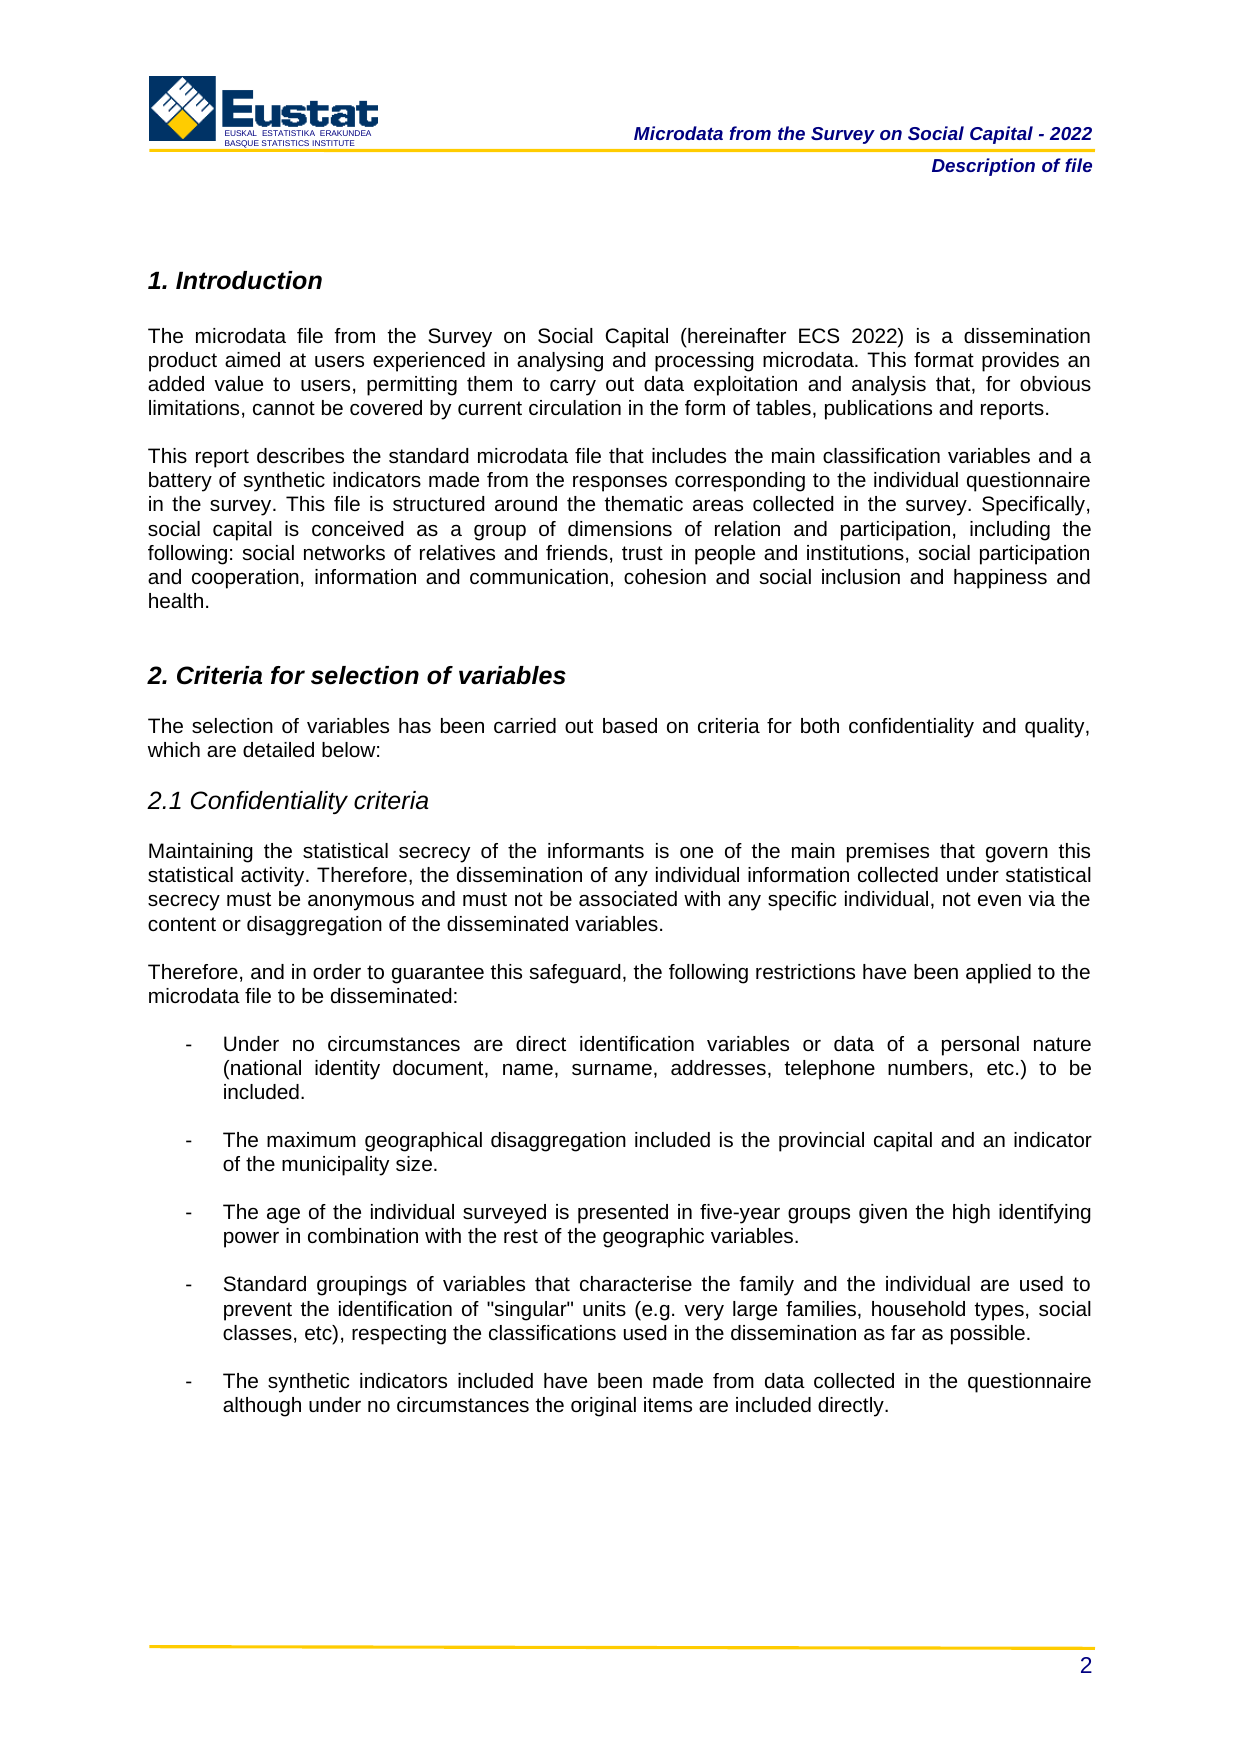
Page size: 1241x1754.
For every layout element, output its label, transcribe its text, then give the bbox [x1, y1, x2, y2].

list Under no circumstances are direct identification variables or data of a personal nature (national identity document, name, surname, addresses, telephone numbers, etc.) to be included. [185, 1032, 1092, 1104]
text Therefore, and in order to guarantee this safeguard, the following restrictions have been applied to the microdata file to be disseminated: [148, 959, 1092, 1008]
picture [149, 76, 378, 141]
text The selection of variables has been carried out based on criteria for both confidentiality and quality, which are detailed below: [148, 714, 1092, 762]
text 2.1 Confidentiality criteria [148, 786, 1092, 815]
list Standard groupings of variables that characterise the family and the individual are used to prevent the identification of "singular" units (e.g. very large families, household types, social classes, etc), respecting the classifications used in the dissemination as far as possible. [185, 1272, 1092, 1344]
list The maximum geographical disaggregation included is the provincial capital and an indicator of the municipality size. [185, 1128, 1092, 1176]
text This report describes the standard microdata file that includes the main classification variables and a battery of synthetic indicators made from the responses corresponding to the individual questionnaire in the survey. This file is structured around the thematic areas collected in the survey. Specifically, social capital is conceived as a group of dimensions of relation and participation, including the following: social networks of relatives and friends, trust in people and institutions, social participation and cooperation, information and communication, cohesion and social inclusion and happiness and health. [148, 444, 1092, 613]
list The synthetic indicators included have been made from data collected in the questionnaire although under no circumstances the original items are included directly. [185, 1369, 1092, 1417]
list The age of the individual surveyed is presented in five-year groups given the high identifying power in combination with the rest of the geographic variables. [185, 1200, 1092, 1248]
text Maintaining the statistical secrecy of the informants is one of the main premises that govern this statistical activity. Therefore, the dissemination of any individual information collected under statistical secrecy must be anonymous and must not be associated with any specific individual, not even via the content or disaggregation of the disseminated variables. [148, 839, 1092, 936]
text 2. Criteria for selection of variables [148, 661, 1092, 690]
text The microdata file from the Survey on Social Capital (hereinafter ECS 2022) is a dissemination product aimed at users experienced in analysing and processing microdata. This format provides an added value to users, permitting them to carry out data exploitation and analysis that, for obvious limitations, cannot be covered by current circulation in the form of tables, publications and reports. [148, 324, 1092, 420]
text 1. Introduction [148, 266, 1092, 295]
